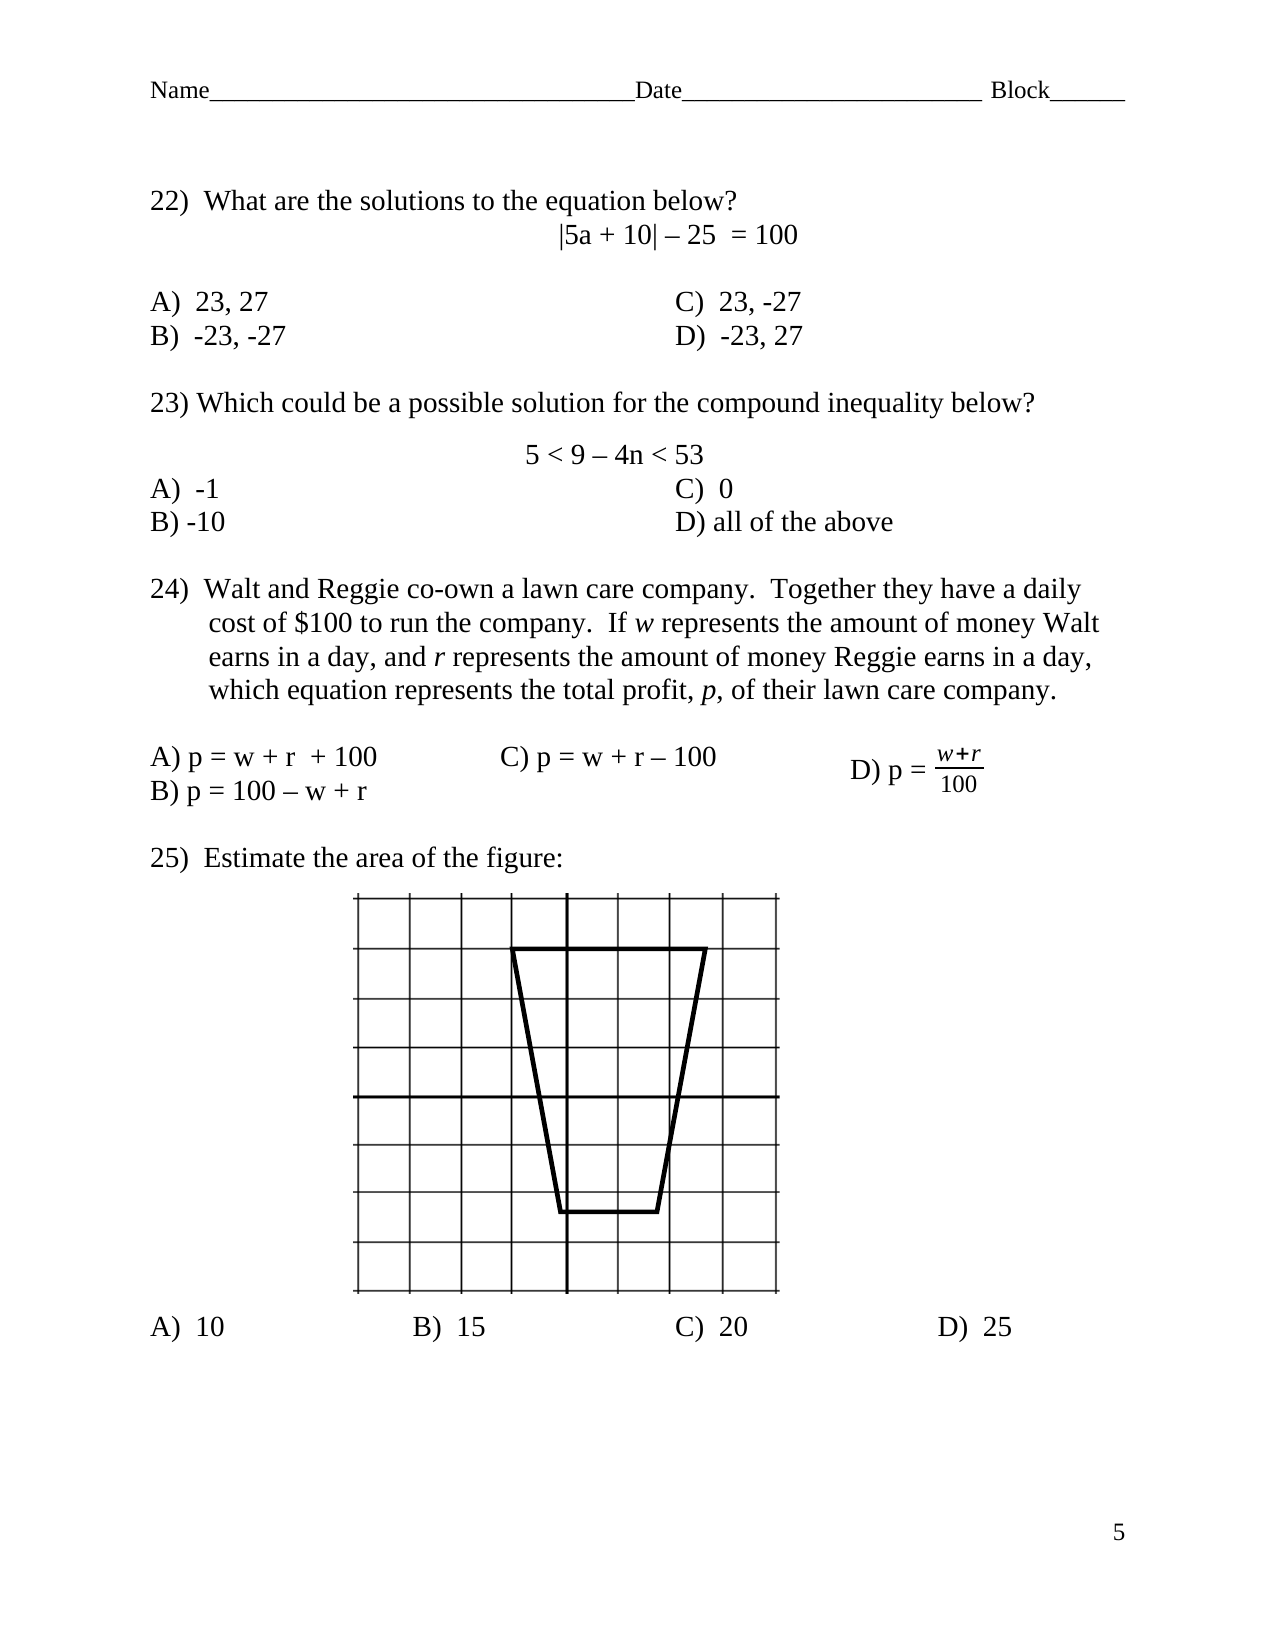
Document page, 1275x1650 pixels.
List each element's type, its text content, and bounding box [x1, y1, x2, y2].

text |5a + 10| – 25 = 100 [150, 217, 1125, 251]
text 23) Which could be a possible solution for the compound inequality below? [150, 385, 1125, 418]
text B) p = 100 – w + r [150, 773, 425, 806]
text A) 23, 27 [150, 284, 600, 318]
text D) -23, 27 [675, 318, 1125, 351]
text cost of $100 to run the company. If w represents the amount of money Walt [150, 605, 1125, 639]
text A) -1 [150, 471, 600, 504]
text B) 15 [412, 1309, 600, 1343]
text A) 10 [150, 1309, 337, 1343]
text C) 0 [675, 471, 1125, 504]
text B) -10 [150, 504, 600, 538]
picture [353, 893, 780, 1294]
text C) 20 [675, 1309, 862, 1343]
text D) p = [850, 739, 1125, 798]
text B) -23, -27 [150, 318, 600, 351]
text 5 < 9 – 4n < 53 [150, 437, 1125, 471]
text C) p = w + r – 100 [500, 739, 775, 773]
text 25) Estimate the area of the figure: [150, 840, 1125, 873]
text 22) What are the solutions to the equation below? [150, 183, 1125, 217]
text D) 25 [937, 1309, 1125, 1343]
text C) 23, -27 [675, 284, 1125, 318]
text A) p = w + r + 100 [150, 739, 425, 773]
text 24) Walt and Reggie co-own a lawn care company. Together they have a daily [150, 572, 1125, 605]
text which equation represents the total profit, p, of their lawn care company. [150, 672, 1125, 706]
text D) all of the above [675, 504, 1125, 538]
text earns in a day, and r represents the amount of money Reggie earns in a day, [150, 639, 1125, 672]
